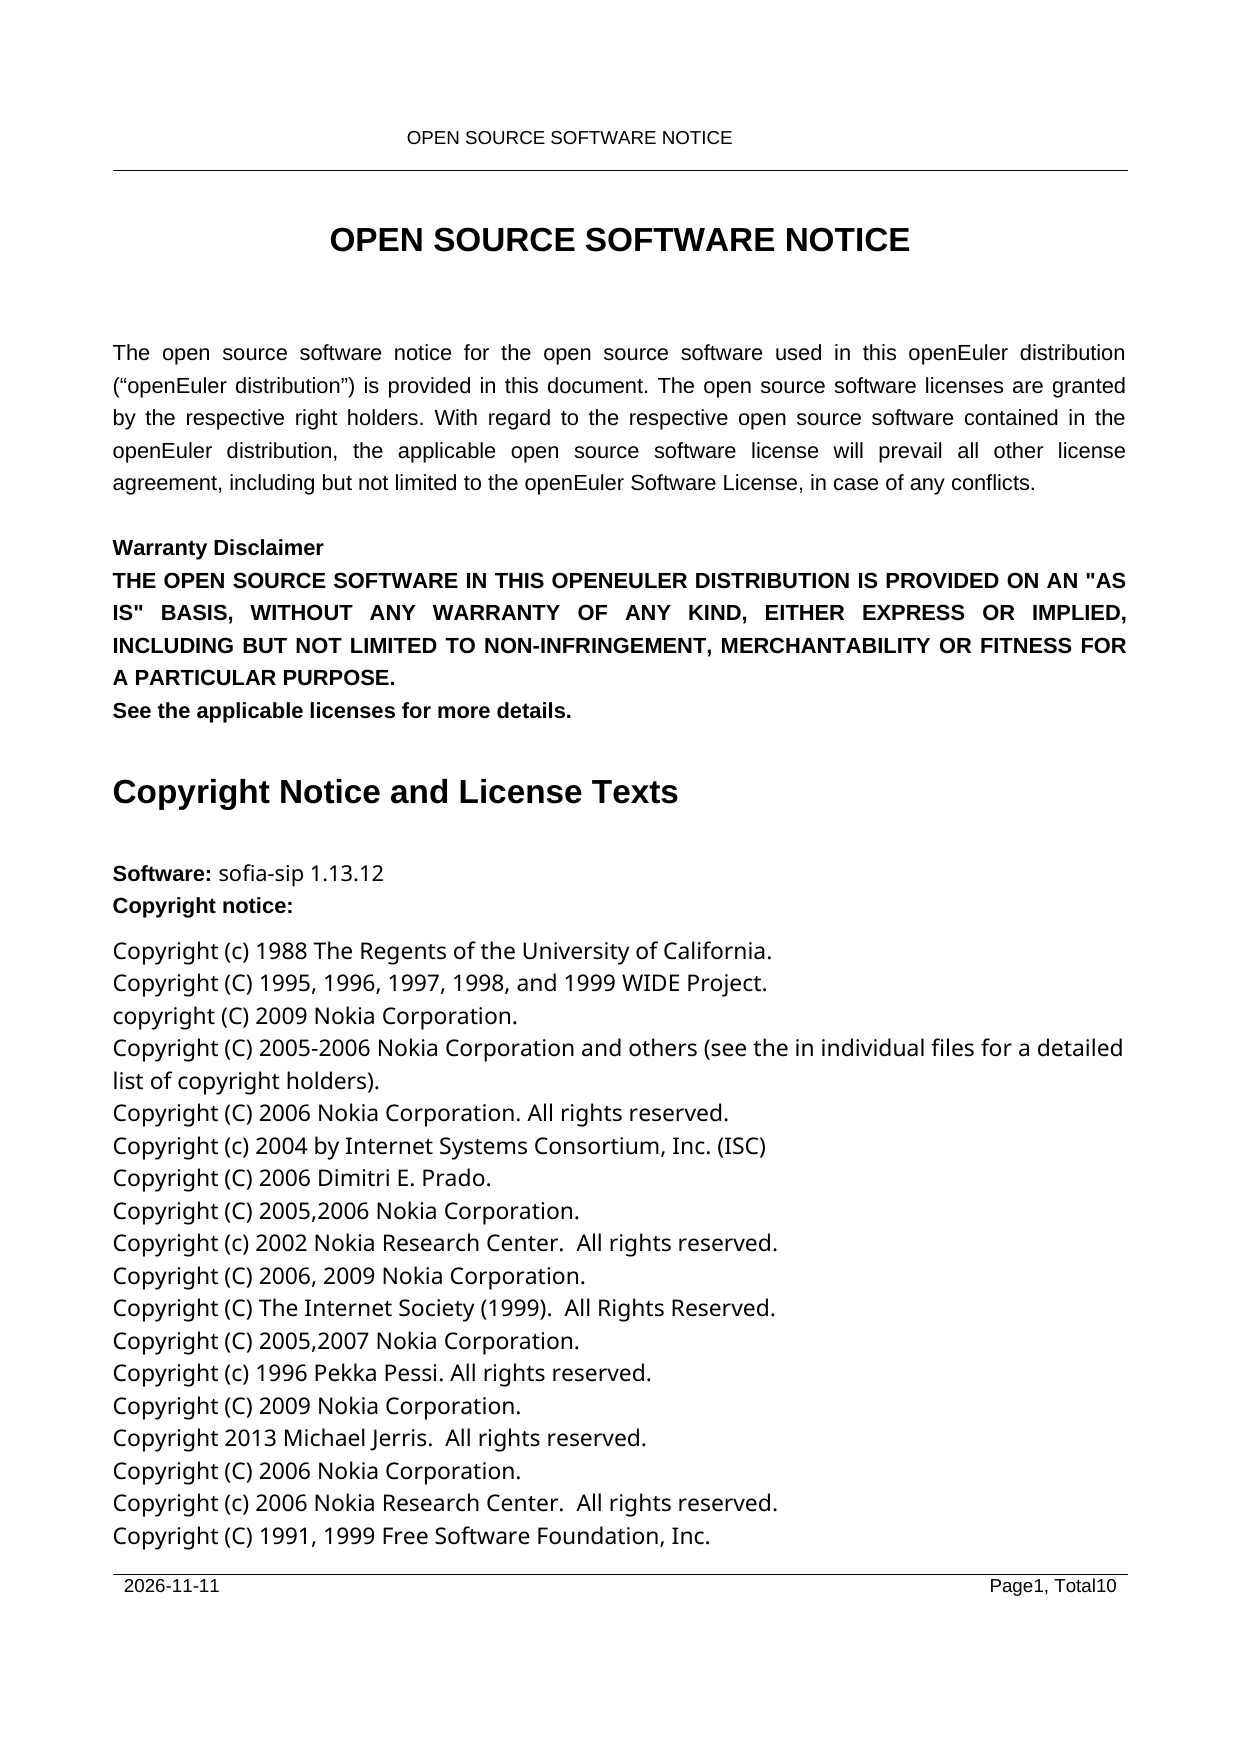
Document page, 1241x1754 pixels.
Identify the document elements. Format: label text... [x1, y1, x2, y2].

text OPEN SOURCE SOFTWARE NOTICE [112, 206, 1128, 271]
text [112, 934, 1128, 1551]
text The open source software notice for the open source software used in this openEuler distribution (“openEuler distribution”) is provided in this document. The open source software licenses are granted by the respective right holders. With regard to the respective open source software contained in the openEuler distribution, the applicable open source software license will prevail all other license agreement, including but not limited to the openEuler Software License, in case of any conflicts. [112, 336, 1128, 499]
title Software: sofia-sip 1.13.12 [112, 856, 1128, 889]
text Warranty Disclaimer [112, 531, 1128, 564]
text Copyright notice: [112, 889, 1128, 921]
text Copyright Notice and License Texts [112, 759, 1128, 824]
text THE OPEN SOURCE SOFTWARE IN THIS OPENEULER DISTRIBUTION IS PROVIDED ON AN "AS IS" BASIS, WITHOUT ANY WARRANTY OF ANY KIND, EITHER EXPRESS OR IMPLIED, INCLUDING BUT NOT LIMITED TO NON-INFRINGEMENT, MERCHANTABILITY OR FITNESS FOR A PARTICULAR PURPOSE. See the applicable licenses for more details. [112, 564, 1128, 726]
